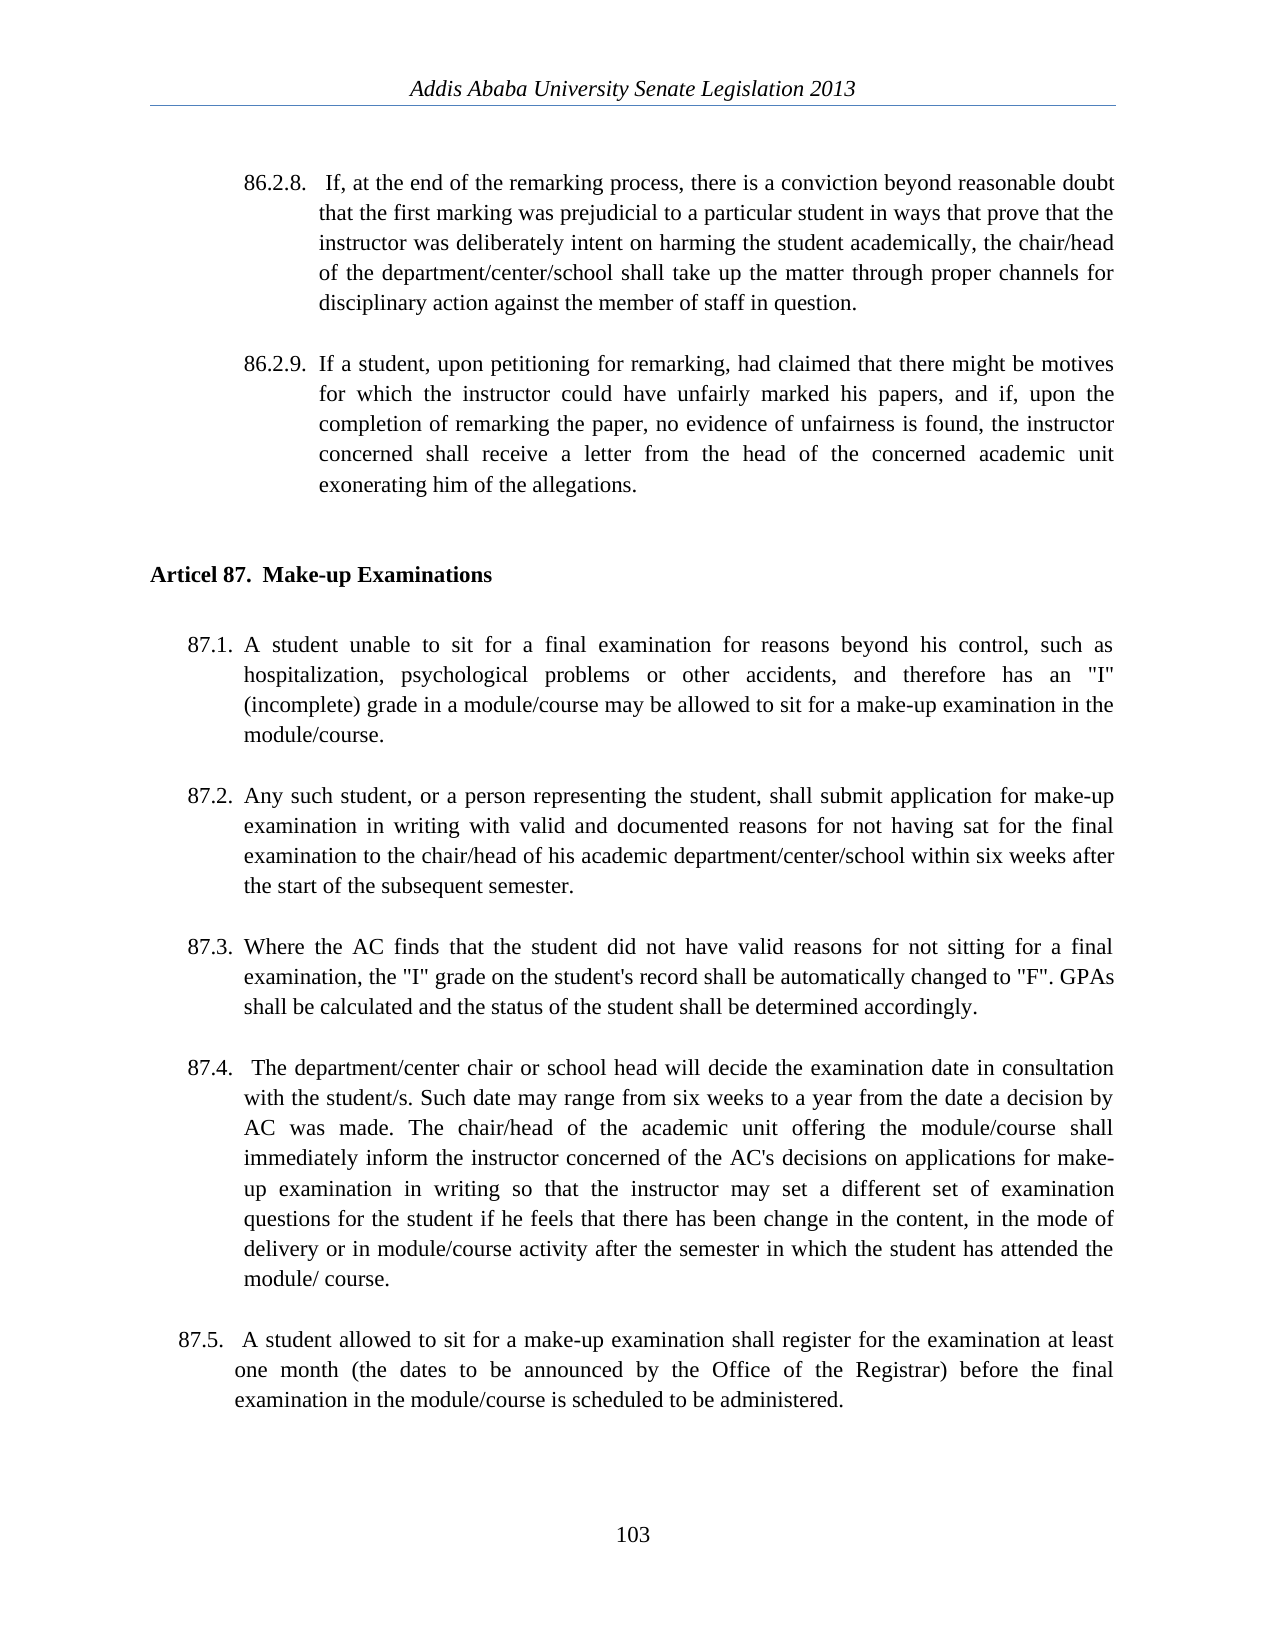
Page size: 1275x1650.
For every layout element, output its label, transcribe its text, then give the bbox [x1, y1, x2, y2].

list A student allowed to sit for a make-up examination shall register for the examination at least one month (the dates to be announced by the Office of the Registrar) before the final examination in the module/course is scheduled to be administered. [178, 1326, 1116, 1412]
list If, at the end of the remarking process, there is a conviction beyond reasonable doubt that the first marking was prejudicial to a particular student in ways that prove that the instructor was deliberately intent on harming the student academically, the chair/head of the department/center/school shall take up the matter through proper channels for disciplinary action against the member of staff in question. [244, 168, 1116, 316]
list Where the AC finds that the student did not have valid reasons for not sitting for a final examination, the "I" grade on the student's record shall be automatically changed to "F". GPAs shall be calculated and the status of the student shall be determined accordingly. [187, 933, 1116, 1020]
list A student unable to sit for a final examination for reasons beyond his control, such as hospitalization, psychological problems or other accidents, and therefore has an "I" (incomplete) grade in a module/course may be allowed to sit for a make-up examination in the module/course. [187, 631, 1116, 748]
list If a student, upon petitioning for remarking, had claimed that there might be motives for which the instructor could have unfairly marked his papers, and if, upon the completion of remarking the paper, no evidence of unfairness is found, the instructor concerned shall receive a letter from the head of the concerned academic unit exonerating him of the allegations. [244, 350, 1116, 497]
list Any such student, or a person representing the student, shall submit application for make-up examination in writing with valid and documented reasons for not having sat for the final examination to the chair/head of his academic department/center/school within six weeks after the start of the subsequent semester. [187, 782, 1116, 899]
list The department/center chair or school head will decide the examination date in consultation with the student/s. Such date may range from six weeks to a year from the date a decision by AC was made. The chair/head of the academic unit offering the module/course shall immediately inform the instructor concerned of the AC's decisions on applications for make-up examination in writing so that the instructor may set a different set of examination questions for the student if he feels that there has been change in the content, in the mode of delivery or in module/course activity after the semester in which the student has attended the module/ course. [187, 1054, 1116, 1292]
list Make-up Examinations [150, 561, 1116, 588]
